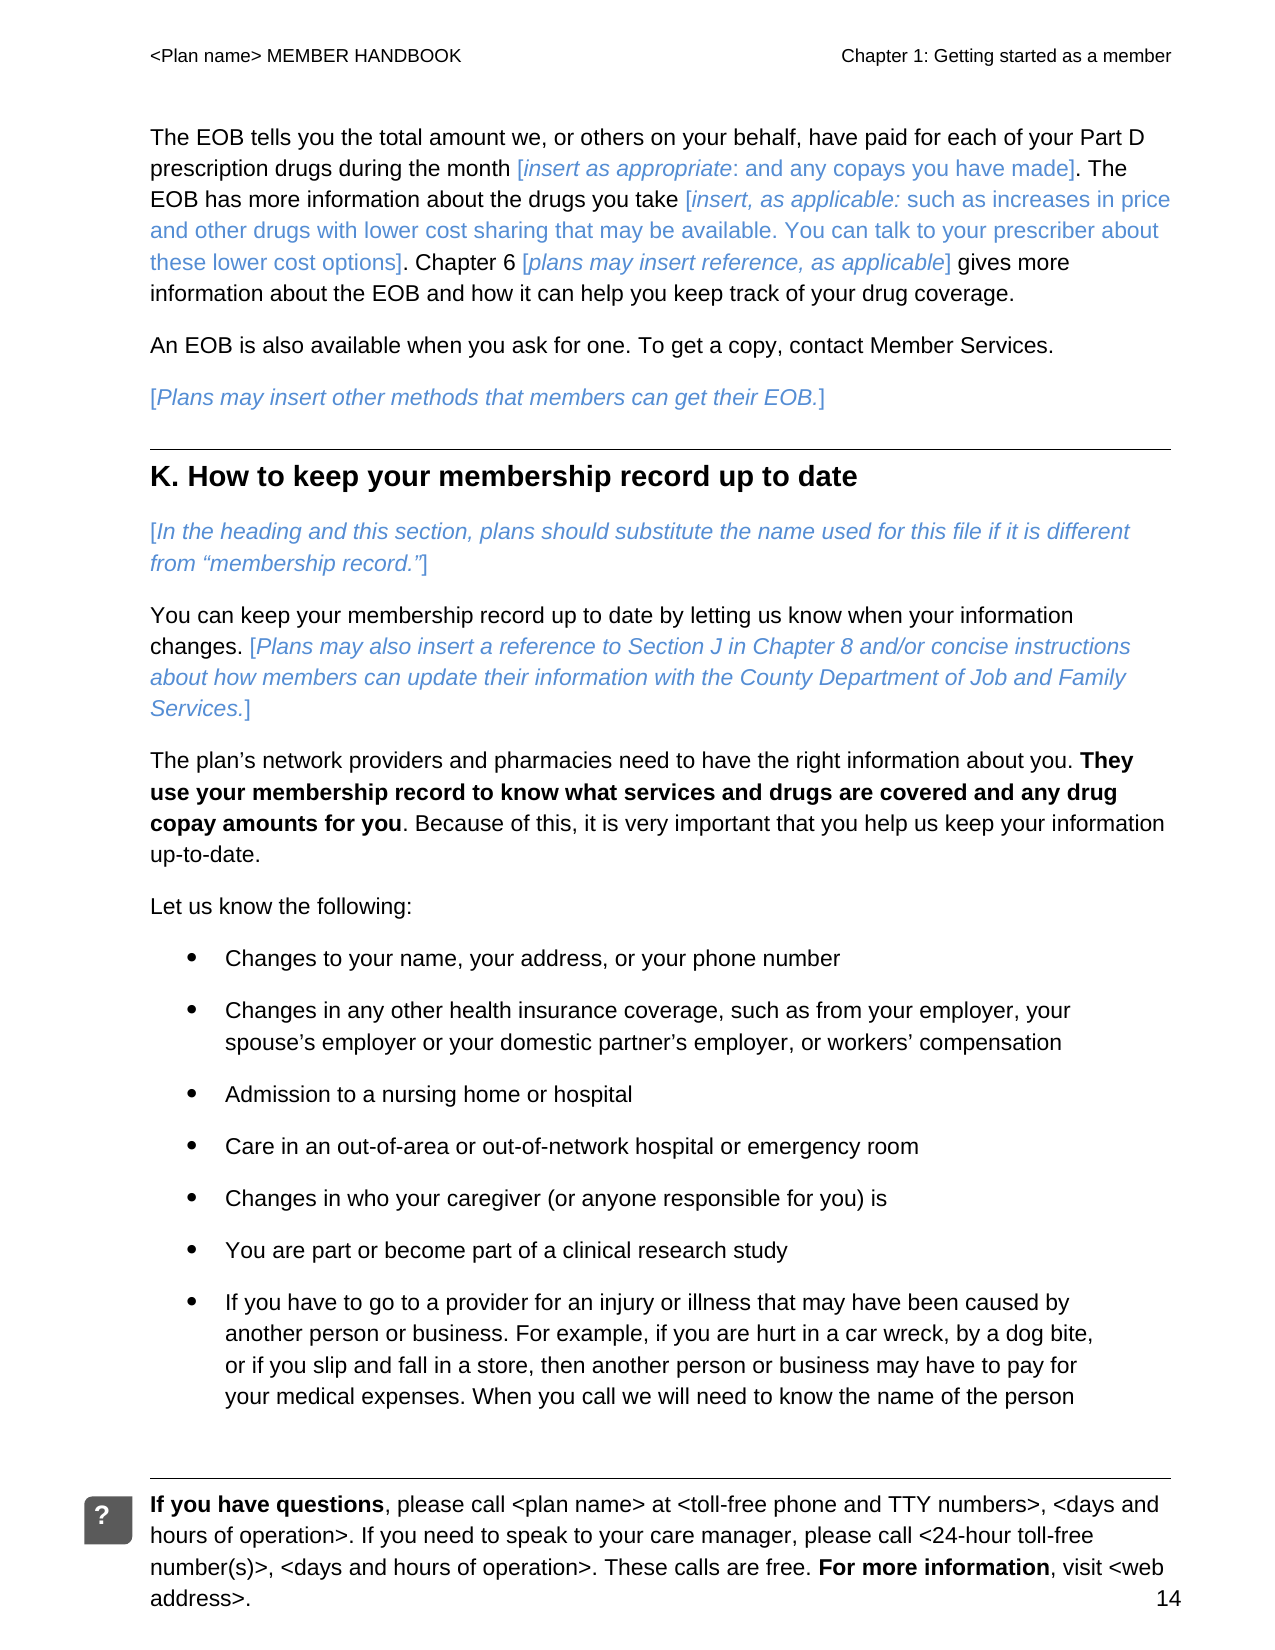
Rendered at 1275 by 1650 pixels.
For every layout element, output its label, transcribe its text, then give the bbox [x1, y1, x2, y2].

list You are part or become part of a clinical research study [187, 1233, 1096, 1265]
text Let us know the following: [150, 890, 1171, 921]
text The EOB tells you the total amount we, or others on your behalf, have paid for each of your Part D prescription drugs during the month [insert as appropriate: and any copays you have made]. The EOB has more information about the drugs you take [insert, as applicable: such as increases in price and other drugs with lower cost sharing that may be available. You can talk to your prescriber about these lower cost options]. Chapter 6 [plans may insert reference, as applicable] gives more information about the EOB and how it can help you keep track of your drug coverage. [150, 120, 1171, 307]
list Changes in any other health insurance coverage, such as from your employer, your spouse’s employer or your domestic partner’s employer, or workers’ compensation [187, 994, 1096, 1056]
subtitle How to keep your membership record up to date [150, 450, 1171, 494]
list Changes in who your caregiver (or anyone responsible for you) is [187, 1181, 1096, 1213]
list Care in an out-of-area or out-of-network hospital or emergency room [187, 1129, 1096, 1161]
list Changes to your name, your address, or your phone number [187, 942, 1096, 973]
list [187, 1286, 1096, 1411]
text An EOB is also available when you ask for one. To get a copy, contact Member Services. [150, 328, 1171, 359]
text The plan’s network providers and pharmacies need to have the right information about you. They use your membership record to know what services and drugs are covered and any drug copay amounts for you. Because of this, it is very important that you help us keep your information up-to-date. [150, 744, 1171, 869]
text You can keep your membership record up to date by letting us know when your information changes. [Plans may also insert a reference to Section J in Chapter 8 and/or concise instructions about how members can update their information with the County Department of Job and Family Services.] [150, 598, 1171, 723]
list Admission to a nursing home or hospital [187, 1077, 1096, 1108]
text [Plans may insert other methods that members can get their EOB.] [150, 380, 1171, 412]
text [In the heading and this section, plans should substitute the name used for this file if it is different from “membership record.”] [150, 515, 1171, 577]
